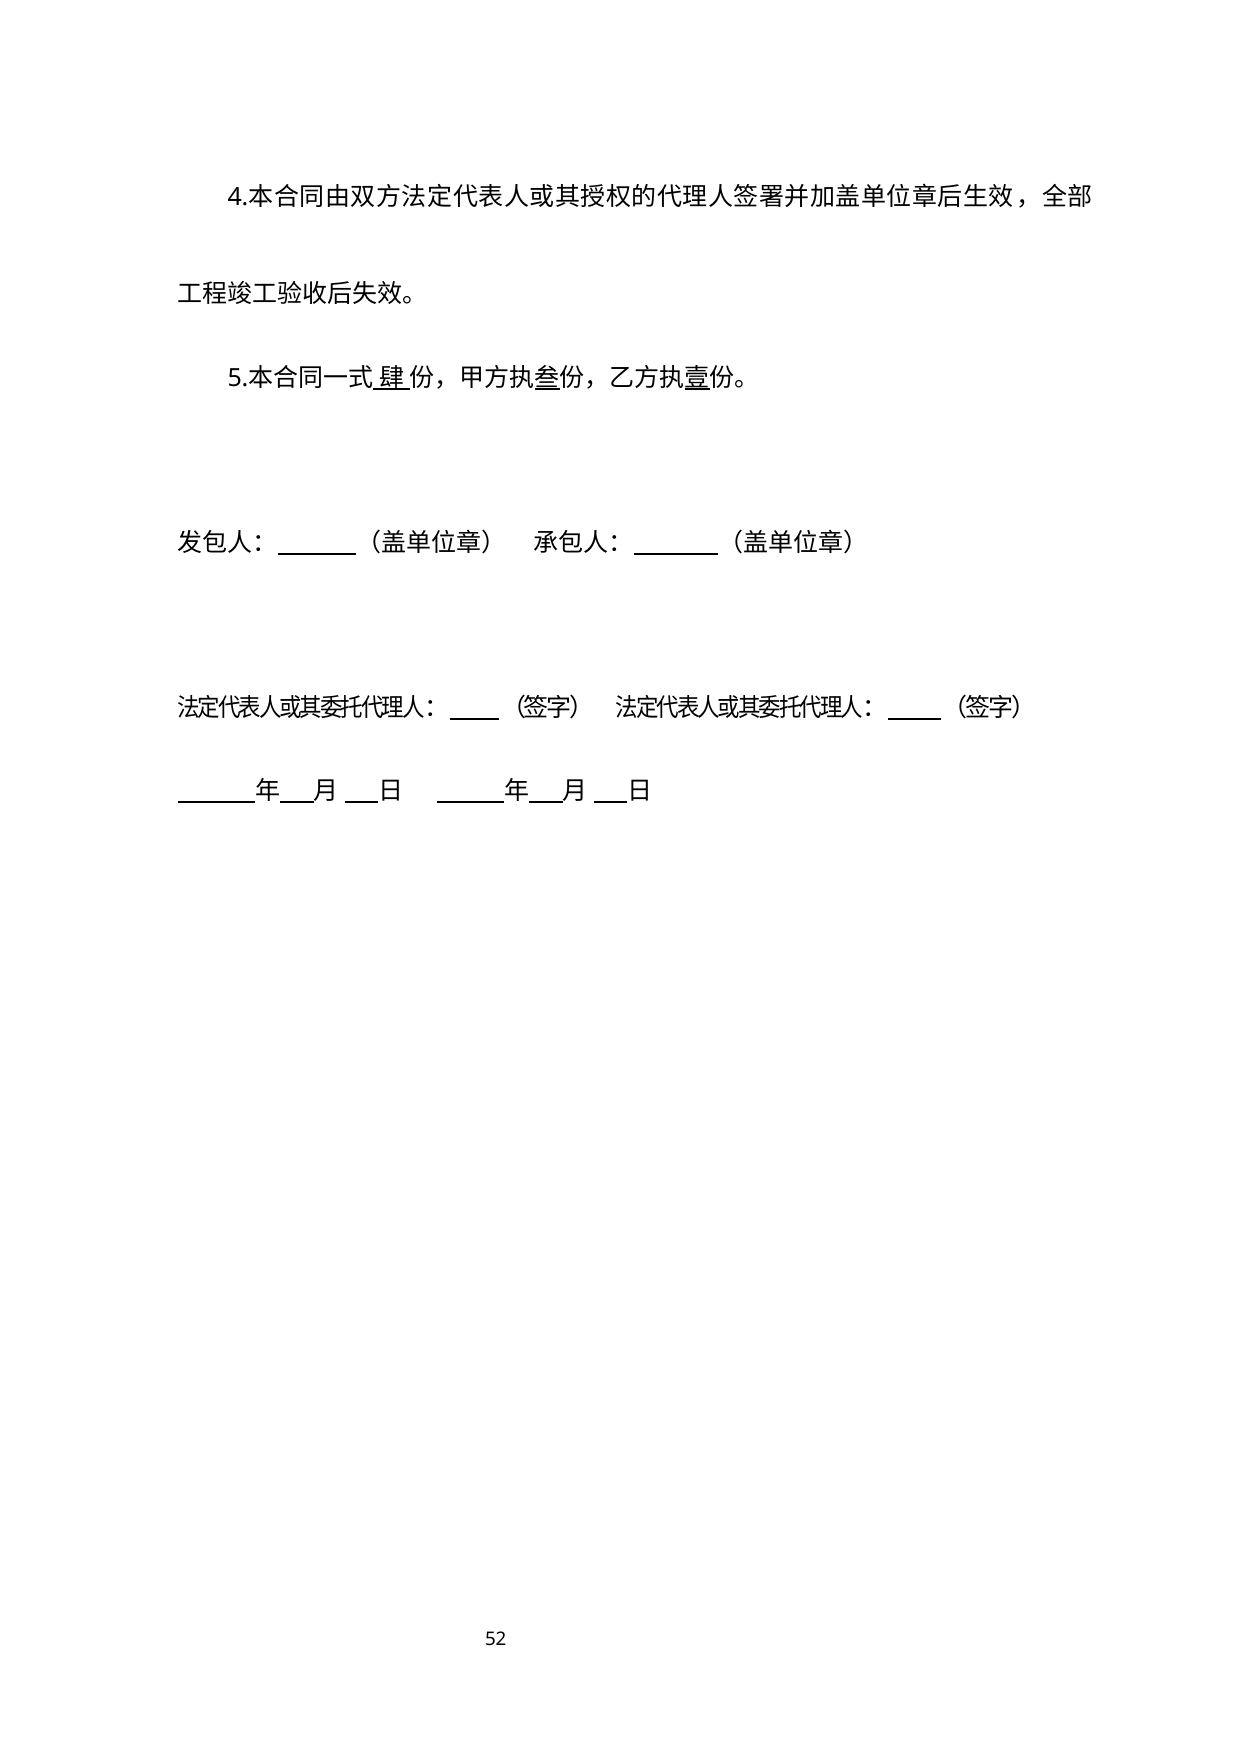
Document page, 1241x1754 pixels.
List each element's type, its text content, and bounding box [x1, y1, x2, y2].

text 发包人： （盖单位章） 承包人： （盖单位章） [177, 508, 1093, 573]
text 4.本合同由双方法定代表人或其授权的代理人签署并加盖单位章后生效，全部工程竣工验收后失效。 [177, 162, 1093, 324]
text 年 月 日 年 月 日 [177, 756, 1093, 821]
text 法定代表人或其委托代理人： （签字） 法定代表人或其委托代理人： （签字） [177, 673, 1093, 738]
text 5.本合同一式 肆 份，甲方执叁份，乙方执壹份。 [177, 343, 1093, 408]
